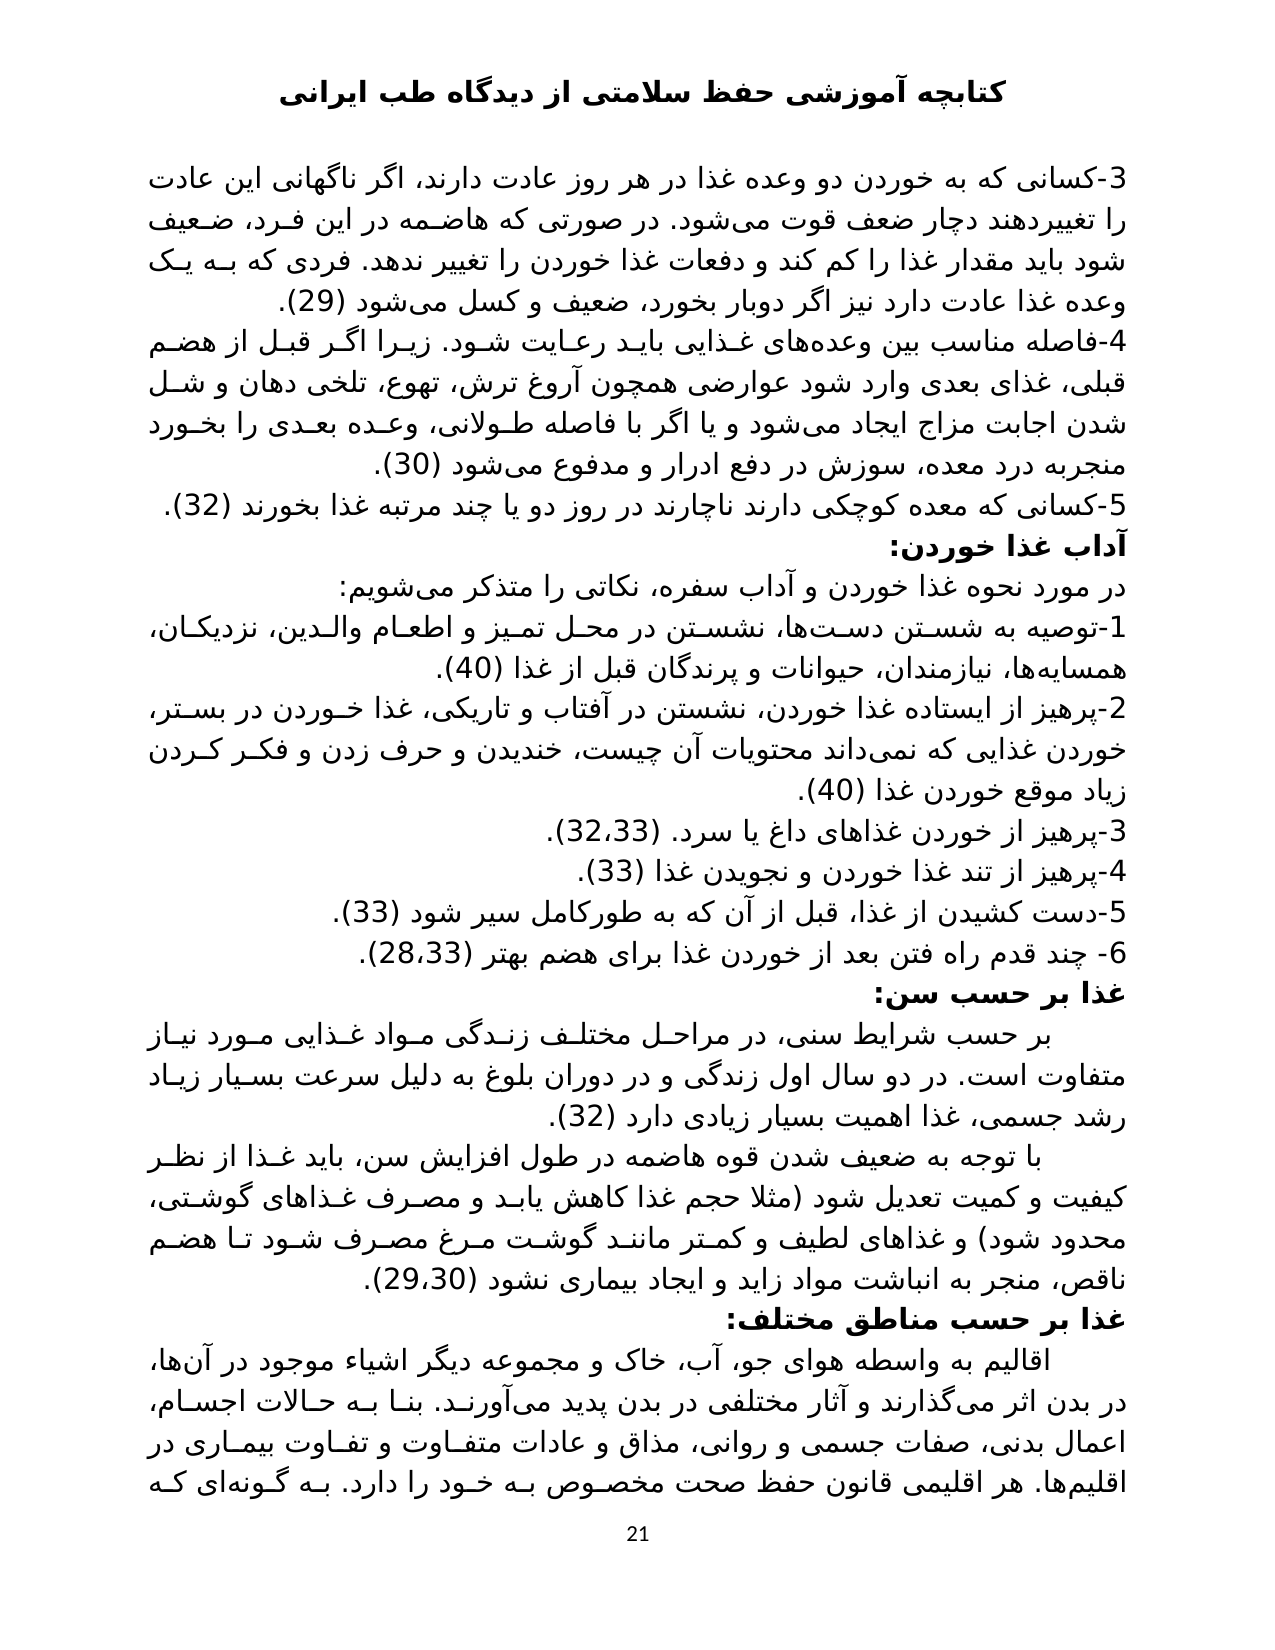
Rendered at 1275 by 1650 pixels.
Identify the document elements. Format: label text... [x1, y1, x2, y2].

text 5-کسانی که معده کوچکی دارند ناچارند در روز دو یا چند مرتبه غذا بخورند (32). [148, 488, 1127, 522]
text 4-فاصله مناسب بین وعده‌های غذایی باید رعایت شود. زیرا اگر قبل از هضم قبلی، غذای بعدی وارد شود عوارضی همچون آروغ ترش، تهوع، تلخی دهان و شل شدن اجابت مزاج ایجاد می‌شود و یا اگر با فاصله طولانی، وعده بعدی را بخورد منجربه درد معده، سوزش در دفع ادرار و مدفوع می‌شود (30). [148, 324, 1127, 481]
text غذا بر حسب سن: [148, 977, 1127, 1011]
text در مورد نحوه غذا خوردن و آداب سفره، نکاتی را متذکر می‌شویم: [148, 569, 1127, 603]
text آداب غذا خوردن: [148, 529, 1127, 563]
text بر حسب شرایط سنی، در مراحل مختلف زندگی مواد غذایی مورد نیاز متفاوت است. در دو سال اول زندگی و در دوران بلوغ به دلیل سرعت بسیار زیاد رشد جسمی، غذا اهمیت بسیار زیادی دارد (32). [148, 1018, 1127, 1133]
text 3-کسانی که به خوردن دو وعده غذا در هر روز عادت دارند، اگر ناگهانی این عادت را تغییردهند دچار ضعف قوت می‌شود. در صورتی که هاضمه در این فرد، ضعیف شود باید مقدار غذا را کم کند و دفعات غذا خوردن را تغییر ندهد. فردی که به یک وعده غذا عادت دارد نیز اگر دوبار بخورد، ضعیف و کسل می‌شود (29). [148, 162, 1127, 318]
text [148, 1343, 1127, 1499]
text 1-توصیه به شستن دست‌ها، نشستن در محل تمیز و اطعام والدین، نزدیکان، همسایه‌ها، نیازمندان، حیوانات و پرندگان قبل از غذا (40). [148, 610, 1127, 685]
text 2-پرهیز از ایستاده غذا خوردن، نشستن در آفتاب و تاریکی، غذا خوردن در بستر، خوردن غذایی که نمی‌داند محتویات آن چیست، خندیدن و حرف زدن و فکر کردن زیاد موقع خوردن غذا (40). [148, 692, 1127, 807]
text غذا بر حسب مناطق مختلف: [148, 1303, 1127, 1337]
text با توجه به ضعیف شدن قوه هاضمه در طول افزایش سن، باید غذا از نظر کیفیت و کمیت تعدیل شود (مثلا حجم غذا کاهش یابد و مصرف غذاهای گوشتی، محدود شود) و غذاهای لطیف و کمتر مانند گوشت مرغ مصرف شود تا هضم ناقص، منجر به انباشت مواد زاید و ایجاد بیماری نشود (29،30). [148, 1140, 1127, 1296]
text 4-پرهیز از تند غذا خوردن و نجویدن غذا (33). [148, 855, 1127, 889]
text 6- چند قدم راه فتن بعد از خوردن غذا برای هضم بهتر (28،33). [148, 936, 1127, 970]
text 3-پرهیز از خوردن غذاهای داغ یا سرد. (32،33). [148, 814, 1127, 848]
text 5-دست کشیدن از غذا، قبل از آن که به طورکامل سیر شود (33). [148, 895, 1127, 929]
